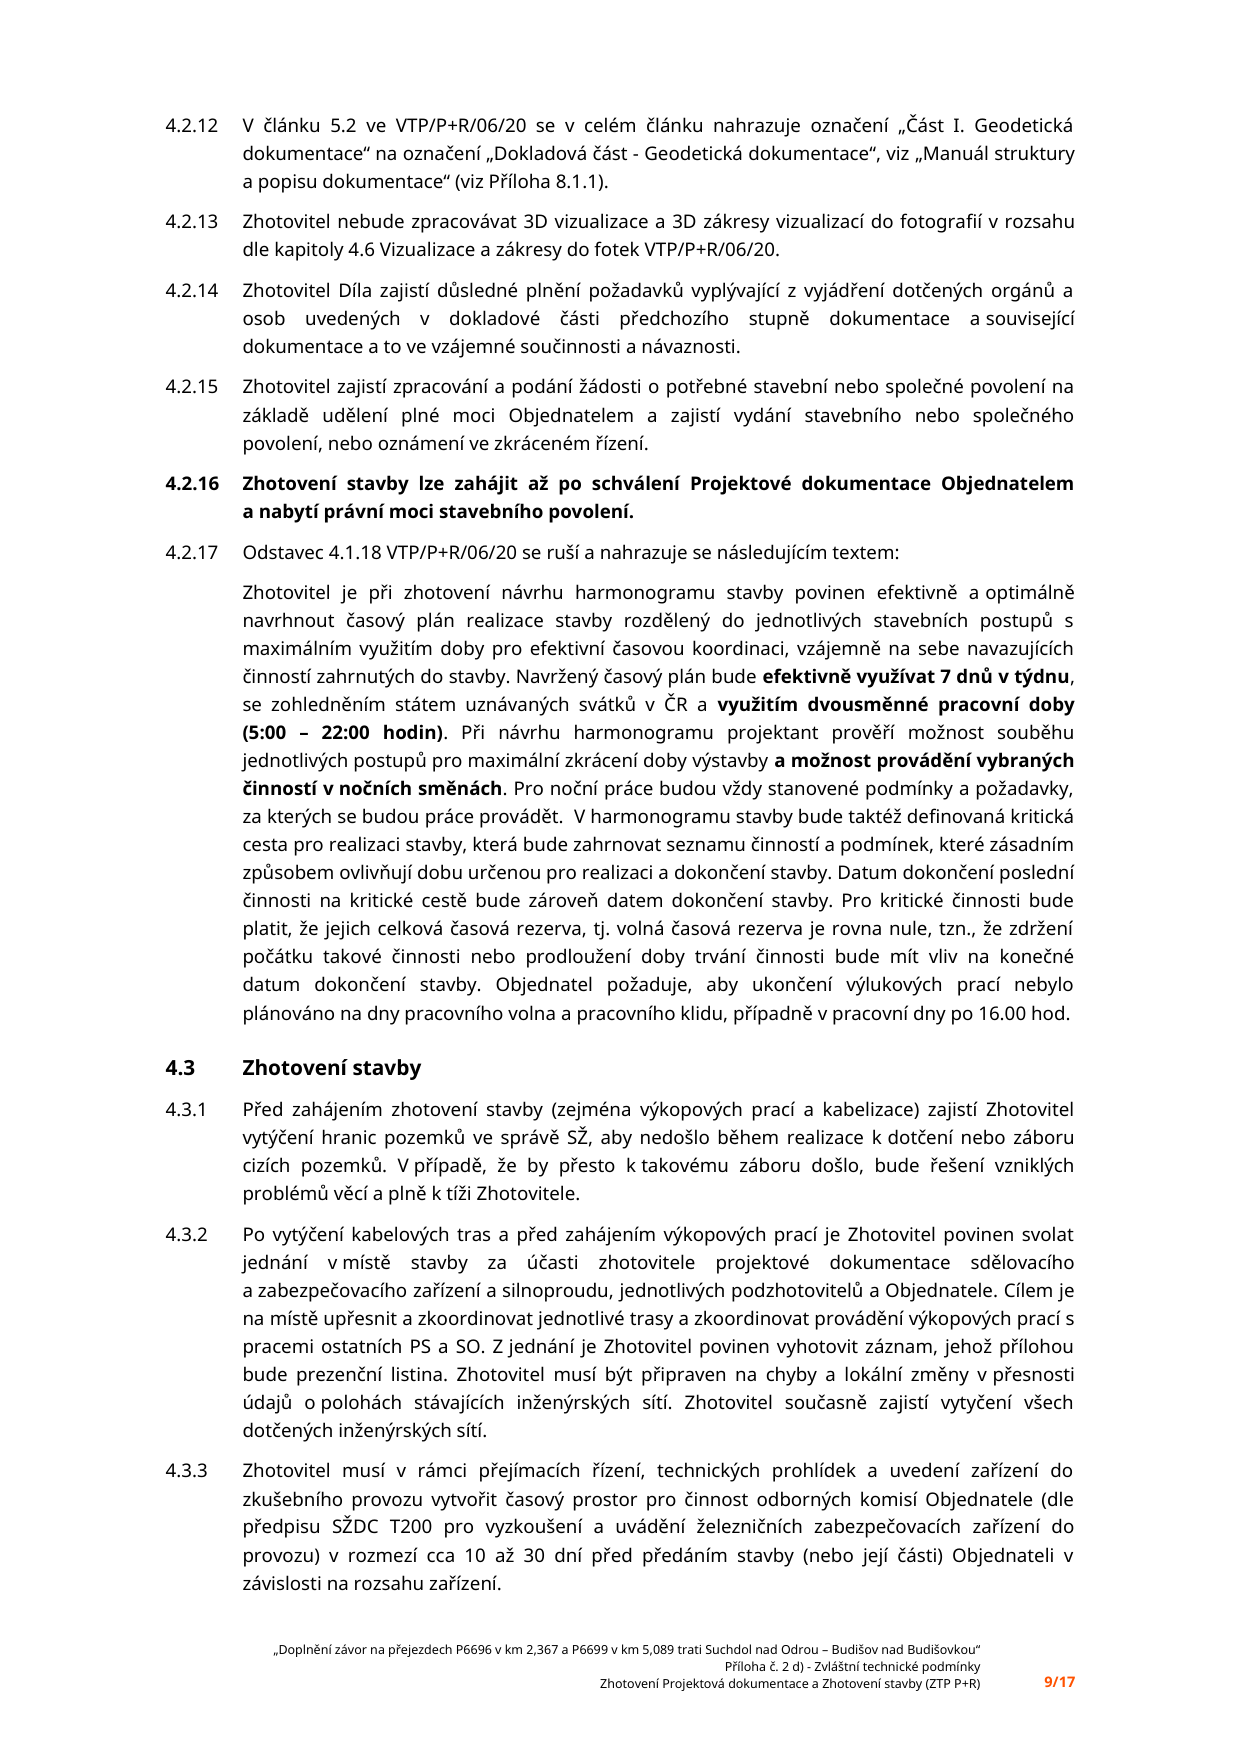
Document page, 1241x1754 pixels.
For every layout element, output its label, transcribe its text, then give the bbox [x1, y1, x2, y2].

text Zhotovitel musí v rámci přejímacích řízení, technických prohlídek a uvedení zařízení do zkušebního provozu vytvořit časový prostor pro činnost odborných komisí Objednatele (dle předpisu SŽDC T200 pro vyzkoušení a uvádění železničních zabezpečovacích zařízení do provozu) v rozmezí cca 10 až 30 dní před předáním stavby (nebo její části) Objednateli v závislosti na rozsahu zařízení. [165, 1458, 1075, 1595]
text Zhotovitel nebude zpracovávat 3D vizualizace a 3D zákresy vizualizací do fotografií v rozsahu dle kapitoly 4.6 Vizualizace a zákresy do fotek VTP/P+R/06/20. [165, 209, 1075, 262]
text Před zahájením zhotovení stavby (zejména výkopových prací a kabelizace) zajistí Zhotovitel vytýčení hranic pozemků ve správě SŽ, aby nedošlo během realizace k dotčení nebo záboru cizích pozemků. V případě, že by přesto k takovému záboru došlo, bude řešení vzniklých problémů věcí a plně k tíži Zhotovitele. [165, 1097, 1075, 1206]
text Zhotovitel zajistí zpracování a podání žádosti o potřebné stavební nebo společné povolení na základě udělení plné moci Objednatelem a zajistí vydání stavebního nebo společného povolení, nebo oznámení ve zkráceném řízení. [165, 374, 1075, 455]
text Zhotovení stavby lze zahájit až po schválení Projektové dokumentace Objednatelem a nabytí právní moci stavebního povolení. [165, 470, 1075, 524]
text Zhotovitel je při zhotovení návrhu harmonogramu stavby povinen efektivně a optimálně navrhnout časový plán realizace stavby rozdělený do jednotlivých stavebních postupů s maximálním využitím doby pro efektivní časovou koordinaci, vzájemně na sebe navazujících činností zahrnutých do stavby. Navržený časový plán bude efektivně využívat 7 dnů v týdnu, se zohledněním státem uznávaných svátků v ČR a využitím dvousměnné pracovní doby (5:00 – 22:00 hodin). Při návrhu harmonogramu projektant prověří možnost souběhu jednotlivých postupů pro maximální zkrácení doby výstavby a možnost provádění vybraných činností v nočních směnách. Pro noční práce budou vždy stanovené podmínky a požadavky, za kterých se budou práce provádět. V harmonogramu stavby bude taktéž definovaná kritická cesta pro realizaci stavby, která bude zahrnovat seznamu činností a podmínek, které zásadním způsobem ovlivňují dobu určenou pro realizaci a dokončení stavby. Datum dokončení poslední činnosti na kritické cestě bude zároveň datem dokončení stavby. Pro kritické činnosti bude platit, že jejich celková časová rezerva, tj. volná časová rezerva je rovna nule, tzn., že zdržení počátku takové činnosti nebo prodloužení doby trvání činnosti bude mít vliv na konečné datum dokončení stavby. Objednatel požaduje, aby ukončení výlukových prací nebylo plánováno na dny pracovního volna a pracovního klidu, případně v pracovní dny po 16.00 hod. [242, 579, 1075, 1025]
text V článku 5.2 ve VTP/P+R/06/20 se v celém článku nahrazuje označení „Část I. Geodetická dokumentace“ na označení „Dokladová část - Geodetická dokumentace“, viz „Manuál struktury a popisu dokumentace“ (viz Příloha 8.1.1). [165, 112, 1075, 194]
text Zhotovitel Díla zajistí důsledné plnění požadavků vyplývající z vyjádření dotčených orgánů a osob uvedených v dokladové části předchozího stupně dokumentace a související dokumentace a to ve vzájemné součinnosti a návaznosti. [165, 277, 1075, 359]
text Po vytýčení kabelových tras a před zahájením výkopových prací je Zhotovitel povinen svolat jednání v místě stavby za účasti zhotovitele projektové dokumentace sdělovacího a zabezpečovacího zařízení a silnoproudu, jednotlivých podzhotovitelů a Objednatele. Cílem je na místě upřesnit a zkoordinovat jednotlivé trasy a zkoordinovat provádění výkopových prací s pracemi ostatních PS a SO. Z jednání je Zhotovitel povinen vyhotovit záznam, jehož přílohou bude prezenční listina. Zhotovitel musí být připraven na chyby a lokální změny v přesnosti údajů o polohách stávajících inženýrských sítí. Zhotovitel současně zajistí vytyčení všech dotčených inženýrských sítí. [165, 1221, 1075, 1443]
text Odstavec 4.1.18 VTP/P+R/06/20 se ruší a nahrazuje se následujícím textem: [165, 539, 1075, 564]
text Zhotovení stavby [165, 1053, 1075, 1081]
